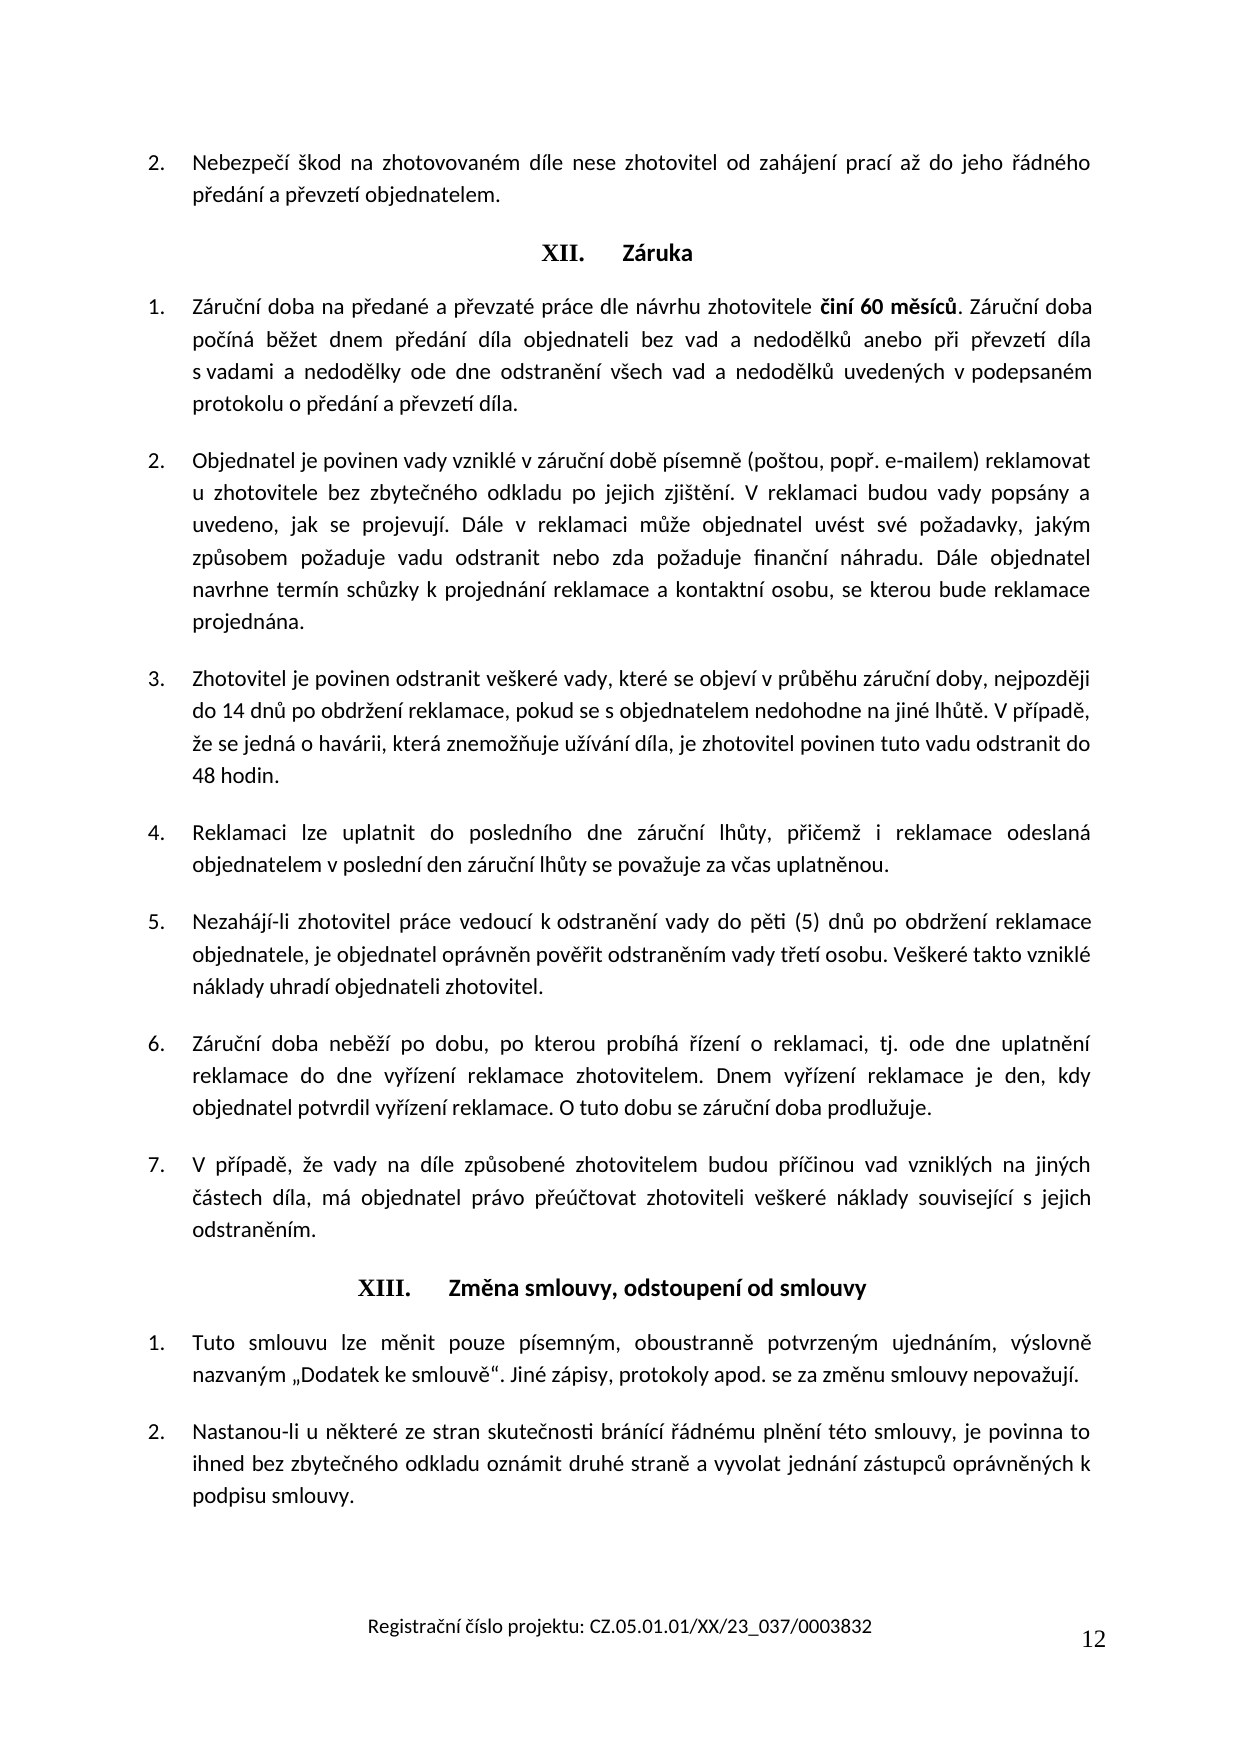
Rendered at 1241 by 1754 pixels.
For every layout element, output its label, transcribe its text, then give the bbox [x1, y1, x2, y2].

text 7. V případě, že vady na díle způsobené zhotovitelem budou příčinou vad vzniklých na jiných částech díla, má objednatel právo přeúčtovat zhotoviteli veškeré náklady související s jejich odstraněním. [148, 1151, 1093, 1243]
subtitle Změna smlouvy, odstoupení od smlouvy [185, 1272, 1093, 1303]
text 4. Reklamaci lze uplatnit do posledního dne záruční lhůty, přičemž i reklamace odeslaná objednatelem v poslední den záruční lhůty se považuje za včas uplatněnou. [148, 818, 1093, 878]
list Tuto smlouvu lze měnit pouze písemným, oboustranně potvrzeným ujednáním, výslovně nazvaným „Dodatek ke smlouvě“. Jiné zápisy, protokoly apod. se za změnu smlouvy nepovažují. [148, 1328, 1093, 1388]
text 3. Zhotovitel je povinen odstranit veškeré vady, které se objeví v průběhu záruční doby, nejpozději do 14 dnů po obdržení reklamace, pokud se s objednatelem nedohodne na jiné lhůtě. V případě, že se jedná o havárii, která znemožňuje užívání díla, je zhotovitel povinen tuto vadu odstranit do 48 hodin. [148, 664, 1093, 789]
text 2. Objednatel je povinen vady vzniklé v záruční době písemně (poštou, popř. e-mailem) reklamovat u zhotovitele bez zbytečného odkladu po jejich zjištění. V reklamaci budou vady popsány a uvedeno, jak se projevují. Dále v reklamaci může objednatel uvést své požadavky, jakým způsobem požaduje vadu odstranit nebo zda požaduje finanční náhradu. Dále objednatel navrhne termín schůzky k projednání reklamace a kontaktní osobu, se kterou bude reklamace projednána. [148, 446, 1093, 635]
subtitle Záruka [185, 237, 1093, 267]
text 5. Nezahájí-li zhotovitel práce vedoucí k odstranění vady do pěti (5) dnů po obdržení reklamace objednatele, je objednatel oprávněn pověřit odstraněním vady třetí osobu. Veškeré takto vzniklé náklady uhradí objednateli zhotovitel. [148, 907, 1093, 1000]
text 1. Záruční doba na předané a převzaté práce dle návrhu zhotovitele činí 60 měsíců. Záruční doba počíná běžet dnem předání díla objednateli bez vad a nedodělků anebo při převzetí díla s vadami a nedodělky ode dne odstranění všech vad a nedodělků uvedených v podepsaném protokolu o předání a převzetí díla. [148, 292, 1093, 417]
list Nastanou-li u některé ze stran skutečnosti bránící řádnému plnění této smlouvy, je povinna to ihned bez zbytečného odkladu oznámit druhé straně a vyvolat jednání zástupců oprávněných k podpisu smlouvy. [148, 1417, 1093, 1509]
text 6. Záruční doba neběží po dobu, po kterou probíhá řízení o reklamaci, tj. ode dne uplatnění reklamace do dne vyřízení reklamace zhotovitelem. Dnem vyřízení reklamace je den, kdy objednatel potvrdil vyřízení reklamace. O tuto dobu se záruční doba prodlužuje. [148, 1029, 1093, 1121]
list Nebezpečí škod na zhotovovaném díle nese zhotovitel od zahájení prací až do jeho řádného předání a převzetí objednatelem. [148, 148, 1093, 208]
